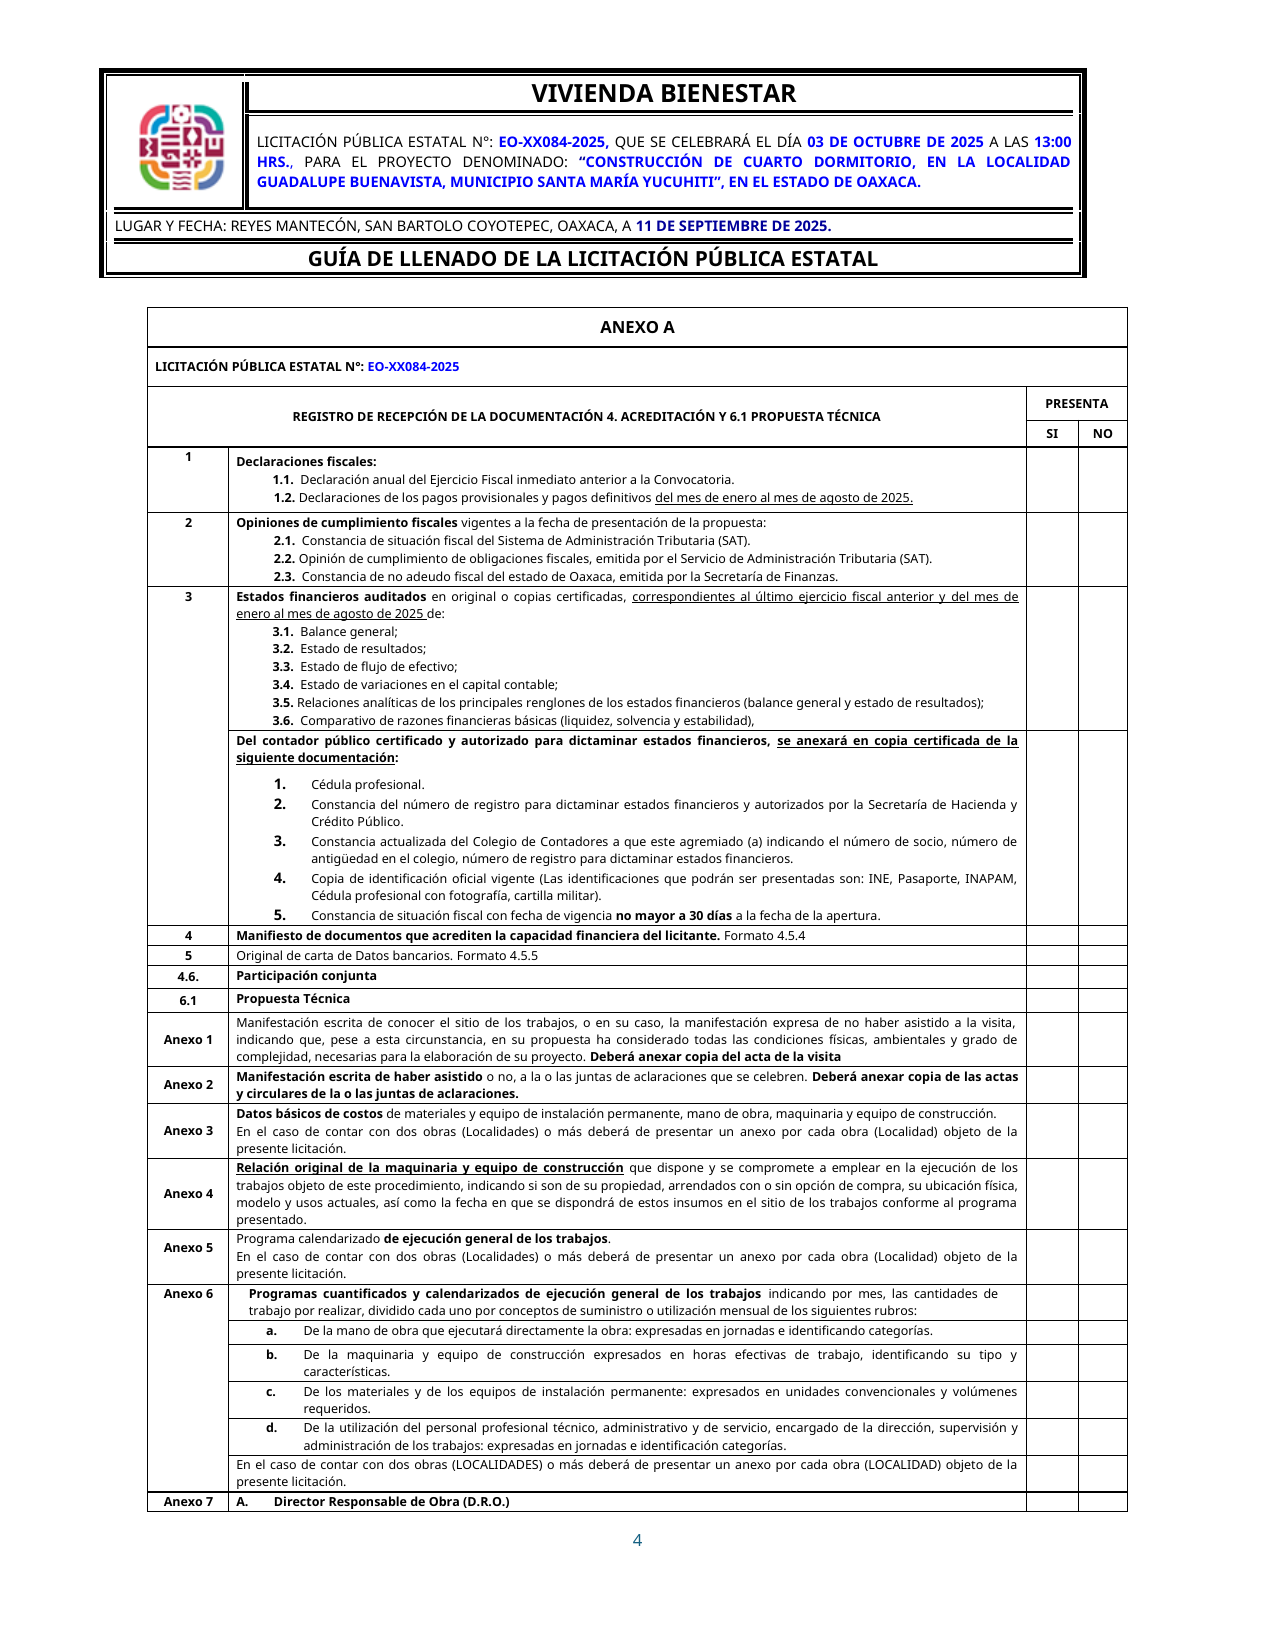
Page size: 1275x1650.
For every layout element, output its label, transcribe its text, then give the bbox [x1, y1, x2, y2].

table_cell Anexo 3 [148, 1104, 228, 1158]
table_cell [1079, 966, 1127, 988]
table_cell Anexo 6 [148, 1285, 228, 1491]
table_cell 6.1 [148, 989, 228, 1012]
table_cell 1 [148, 448, 228, 512]
table_cell Anexo 4 [148, 1159, 228, 1229]
table_cell [1027, 1321, 1078, 1344]
table_cell [1079, 1345, 1127, 1381]
table_cell Del contador público certificado y autorizado para dictaminar estados financieros, se anexará en copia certificada de la siguiente documentación: Cédula profesional. Constancia del número de registro para dictaminar estados financieros y autorizados por la Secretaría de Hacienda y Crédito Público. Constancia actualizada del Colegio de Contadores a que este agremiado (a) indicando el número de socio, número de antigüedad en el colegio, número de registro para dictaminar estados financieros. Copia de identificación oficial vigente (Las identificaciones que podrán ser presentadas son: INE, Pasaporte, INAPAM, Cédula profesional con fotografía, cartilla militar). Constancia de situación fiscal con fecha de vigencia no mayor a 30 días a la fecha de la apertura. [229, 731, 1026, 925]
table_cell Estados financieros auditados en original o copias certificadas, correspondientes al último ejercicio fiscal anterior y del mes de enero al mes de agosto de 2025 de: 3.1. Balance general; 3.2. Estado de resultados; 3.3. Estado de flujo de efectivo; 3.4. Estado de variaciones en el capital contable; 3.5. Relaciones analíticas de los principales renglones de los estados financieros (balance general y estado de resultados); 3.6. Comparativo de razones financieras básicas (liquidez, solvencia y estabilidad), [229, 587, 1026, 730]
table_header ANEXO A [148, 308, 1127, 346]
table_cell En el caso de contar con dos obras (LOCALIDADES) o más deberá de presentar un anexo por cada obra (LOCALIDAD) objeto de la presente licitación. [229, 1456, 1026, 1491]
table_cell [1027, 1104, 1078, 1158]
table_cell SI [1027, 421, 1078, 446]
table_cell [1079, 1013, 1127, 1066]
table_cell [1027, 946, 1078, 965]
table_cell [1079, 1456, 1127, 1491]
table_cell [1027, 1419, 1078, 1454]
table_cell [1027, 513, 1078, 586]
table_cell De la utilización del personal profesional técnico, administrativo y de servicio, encargado de la dirección, supervisión y administración de los trabajos: expresadas en jornadas e identificación categorías. [229, 1419, 1026, 1454]
table_cell De los materiales y de los equipos de instalación permanente: expresados en unidades convencionales y volúmenes requeridos. [229, 1382, 1026, 1418]
table_cell [1027, 1456, 1078, 1491]
table_cell De la mano de obra que ejecutará directamente la obra: expresadas en jornadas e identificando categorías. [229, 1321, 1026, 1344]
table_cell [1079, 1285, 1127, 1320]
table_cell PRESENTA [1027, 387, 1127, 419]
table_cell 2 [148, 513, 228, 586]
table_cell Manifestación escrita de conocer el sitio de los trabajos, o en su caso, la manifestación expresa de no haber asistido a la visita, indicando que, pese a esta circunstancia, en su propuesta ha considerado todas las condiciones físicas, ambientales y grado de complejidad, necesarias para la elaboración de su proyecto. Deberá anexar copia del acta de la visita [229, 1013, 1026, 1066]
table_cell [1027, 1159, 1078, 1229]
table_cell [1027, 731, 1078, 925]
table_cell Anexo 7 [148, 1493, 228, 1511]
table_cell [1079, 926, 1127, 945]
table_cell [1079, 1230, 1127, 1283]
table_cell [1027, 989, 1078, 1012]
table_cell [1027, 1382, 1078, 1418]
table_cell [1079, 1493, 1127, 1511]
table_cell Opiniones de cumplimiento fiscales vigentes a la fecha de presentación de la propuesta: 2.1. Constancia de situación fiscal del Sistema de Administración Tributaria (SAT). 2.2. Opinión de cumplimiento de obligaciones fiscales, emitida por el Servicio de Administración Tributaria (SAT). 2.3. Constancia de no adeudo fiscal del estado de Oaxaca, emitida por la Secretaría de Finanzas. [229, 513, 1026, 586]
table_cell Director Responsable de Obra (D.R.O.) [229, 1493, 1026, 1511]
table_cell [1079, 587, 1127, 730]
table_cell [1027, 1345, 1078, 1381]
table_cell [1079, 989, 1127, 1012]
table_cell [1079, 731, 1127, 925]
table_cell 3 [148, 587, 228, 925]
table_cell [1027, 448, 1078, 512]
picture [128, 97, 235, 196]
table_cell [1027, 1493, 1078, 1511]
table_cell [1079, 1419, 1127, 1454]
table_cell [1079, 1104, 1127, 1158]
table_cell [1079, 1321, 1127, 1344]
table_cell Anexo 1 [148, 1013, 228, 1066]
table_cell Propuesta Técnica [229, 989, 1026, 1012]
table_cell [1079, 946, 1127, 965]
table_cell 4 [148, 926, 228, 945]
table_cell Manifestación escrita de haber asistido o no, a la o las juntas de aclaraciones que se celebren. Deberá anexar copia de las actas y circulares de la o las juntas de aclaraciones. [229, 1067, 1026, 1103]
table_cell [1027, 926, 1078, 945]
table_cell LICITACIÓN PÚBLICA ESTATAL N°: EO-XX084-2025 [148, 348, 1127, 386]
table_cell 5 [148, 946, 228, 965]
table_cell Datos básicos de costos de materiales y equipo de instalación permanente, mano de obra, maquinaria y equipo de construcción. En el caso de contar con dos obras (Localidades) o más deberá de presentar un anexo por cada obra (Localidad) objeto de la presente licitación. [229, 1104, 1026, 1158]
table_cell 4.6. [148, 966, 228, 988]
table_cell [1027, 587, 1078, 730]
table_cell [1079, 448, 1127, 512]
table_cell Anexo 2 [148, 1067, 228, 1103]
table_cell [1079, 513, 1127, 586]
table_cell Programa calendarizado de ejecución general de los trabajos. En el caso de contar con dos obras (Localidades) o más deberá de presentar un anexo por cada obra (Localidad) objeto de la presente licitación. [229, 1230, 1026, 1283]
table_cell Manifiesto de documentos que acrediten la capacidad financiera del licitante. Formato 4.5.4 [229, 926, 1026, 945]
table_cell Relación original de la maquinaria y equipo de construcción que dispone y se compromete a emplear en la ejecución de los trabajos objeto de este procedimiento, indicando si son de su propiedad, arrendados con o sin opción de compra, su ubicación física, modelo y usos actuales, así como la fecha en que se dispondrá de estos insumos en el sitio de los trabajos conforme al programa presentado. [229, 1159, 1026, 1229]
table_cell Declaraciones fiscales: 1.1. Declaración anual del Ejercicio Fiscal inmediato anterior a la Convocatoria. 1.2. Declaraciones de los pagos provisionales y pagos definitivos del mes de enero al mes de agosto de 2025. [229, 448, 1026, 512]
table_cell [1027, 1013, 1078, 1066]
table_cell [1027, 966, 1078, 988]
table_cell NO [1079, 421, 1127, 446]
table_cell Programas cuantificados y calendarizados de ejecución general de los trabajos indicando por mes, las cantidades de trabajo por realizar, dividido cada uno por conceptos de suministro o utilización mensual de los siguientes rubros: [229, 1285, 1026, 1320]
table_cell [1027, 1067, 1078, 1103]
table_cell REGISTRO DE RECEPCIÓN DE LA DOCUMENTACIÓN 4. ACREDITACIÓN Y 6.1 PROPUESTA TÉCNICA [148, 387, 1026, 446]
table_cell Original de carta de Datos bancarios. Formato 4.5.5 [229, 946, 1026, 965]
table_cell [1027, 1230, 1078, 1283]
table_cell [1079, 1159, 1127, 1229]
table_cell [1027, 1285, 1078, 1320]
table_cell De la maquinaria y equipo de construcción expresados en horas efectivas de trabajo, identificando su tipo y características. [229, 1345, 1026, 1381]
table_cell [1079, 1382, 1127, 1418]
table_cell Participación conjunta [229, 966, 1026, 988]
table_cell Anexo 5 [148, 1230, 228, 1283]
table_cell [1079, 1067, 1127, 1103]
